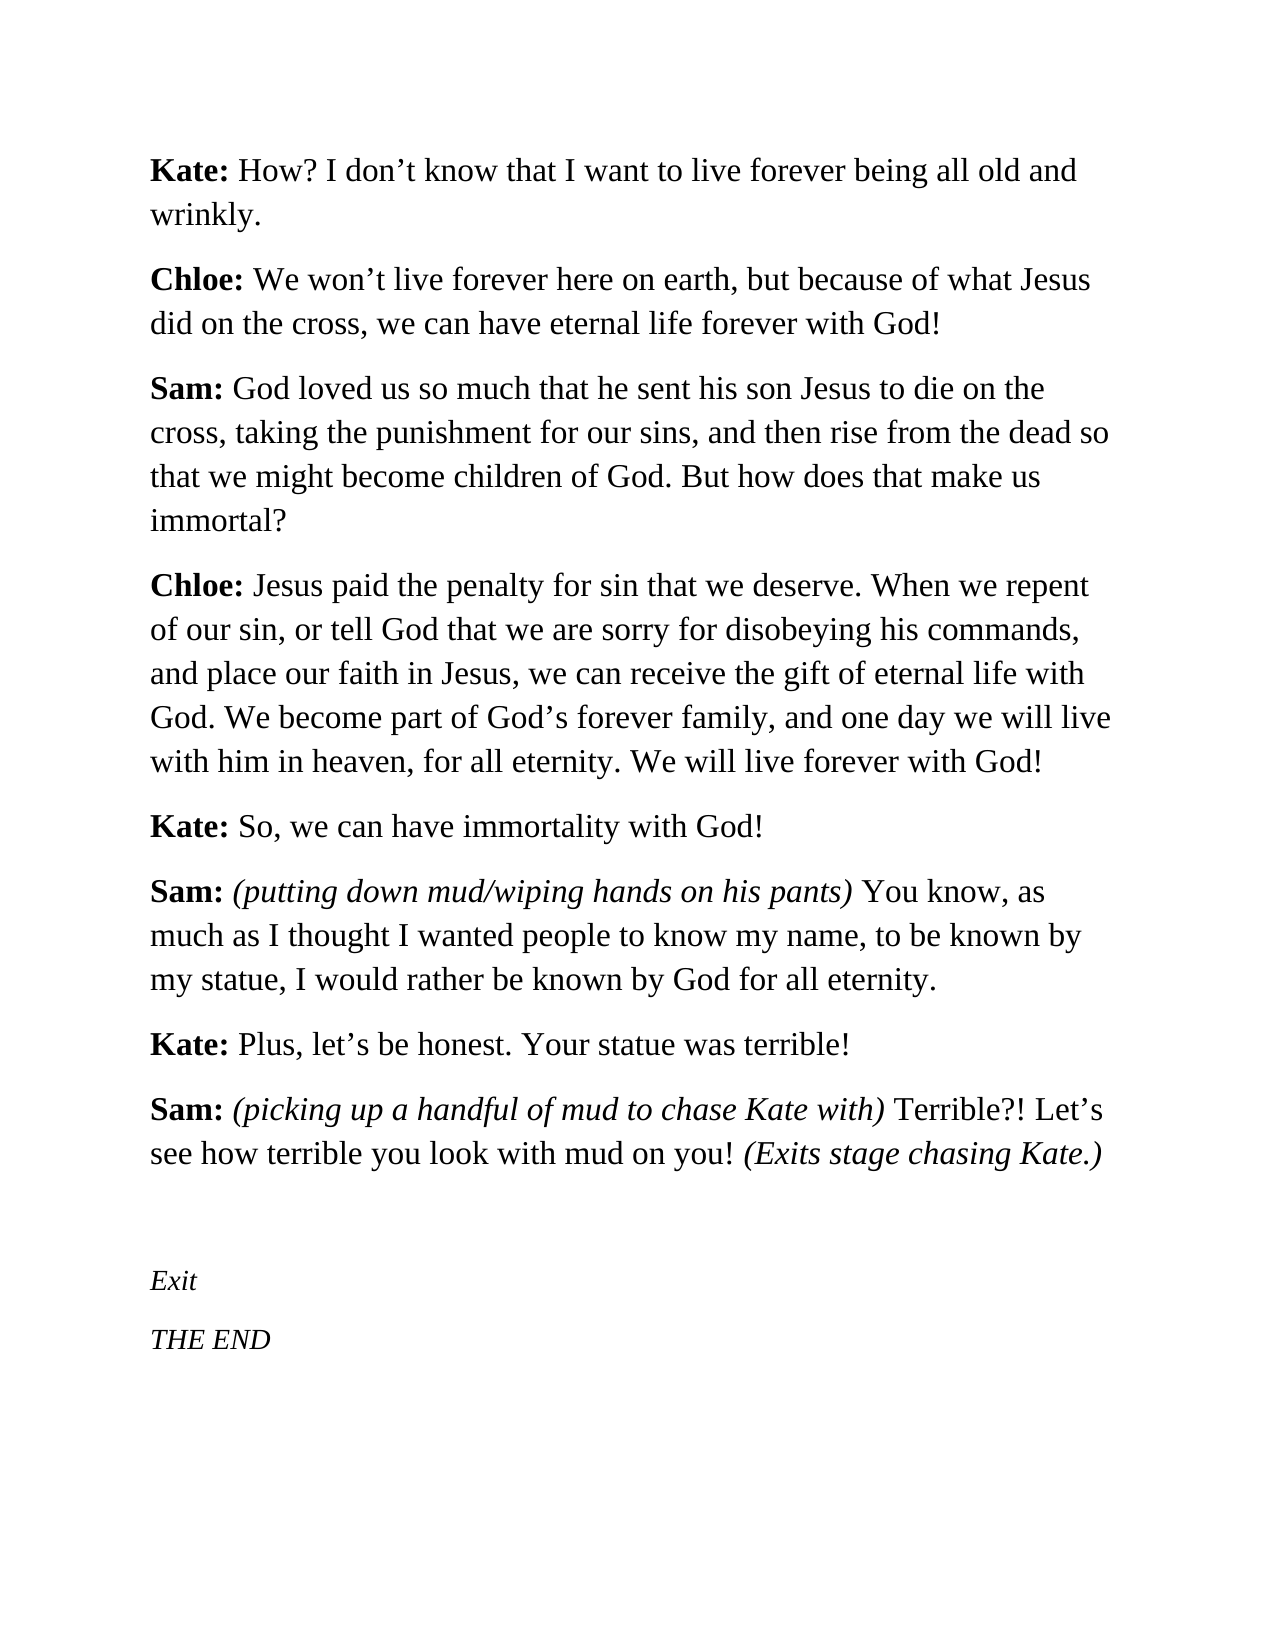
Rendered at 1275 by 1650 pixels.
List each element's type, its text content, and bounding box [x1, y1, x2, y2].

text Sam: (picking up a handful of mud to chase Kate with) Terrible?! Let’s see how terrible you look with mud on you! (Exits stage chasing Kate.) [150, 1089, 1125, 1171]
text Kate: How? I don’t know that I want to live forever being all old and wrinkly. [150, 150, 1125, 232]
text Chloe: Jesus paid the penalty for sin that we deserve. When we repent of our sin, or tell God that we are sorry for disobeying his commands, and place our faith in Jesus, we can receive the gift of eternal life with God. We become part of God’s forever family, and one day we will live with him in heaven, for all eternity. We will live forever with God! [150, 565, 1125, 779]
text Chloe: We won’t live forever here on earth, but because of what Jesus did on the cross, we can have eternal life forever with God! [150, 259, 1125, 341]
text Exit [150, 1263, 1125, 1296]
text Kate: Plus, let’s be honest. Your statue was terrible! [150, 1024, 1125, 1062]
text Sam: (putting down mud/wiping hands on his pants) You know, as much as I thought I wanted people to know my name, to be known by my statue, I would rather be known by God for all eternity. [150, 871, 1125, 997]
text Sam: God loved us so much that he sent his son Jesus to die on the cross, taking the punishment for our sins, and then rise from the dead so that we might become children of God. But how does that make us immortal? [150, 368, 1125, 538]
text Kate: So, we can have immortality with God! [150, 806, 1125, 844]
text THE END [150, 1322, 1125, 1356]
